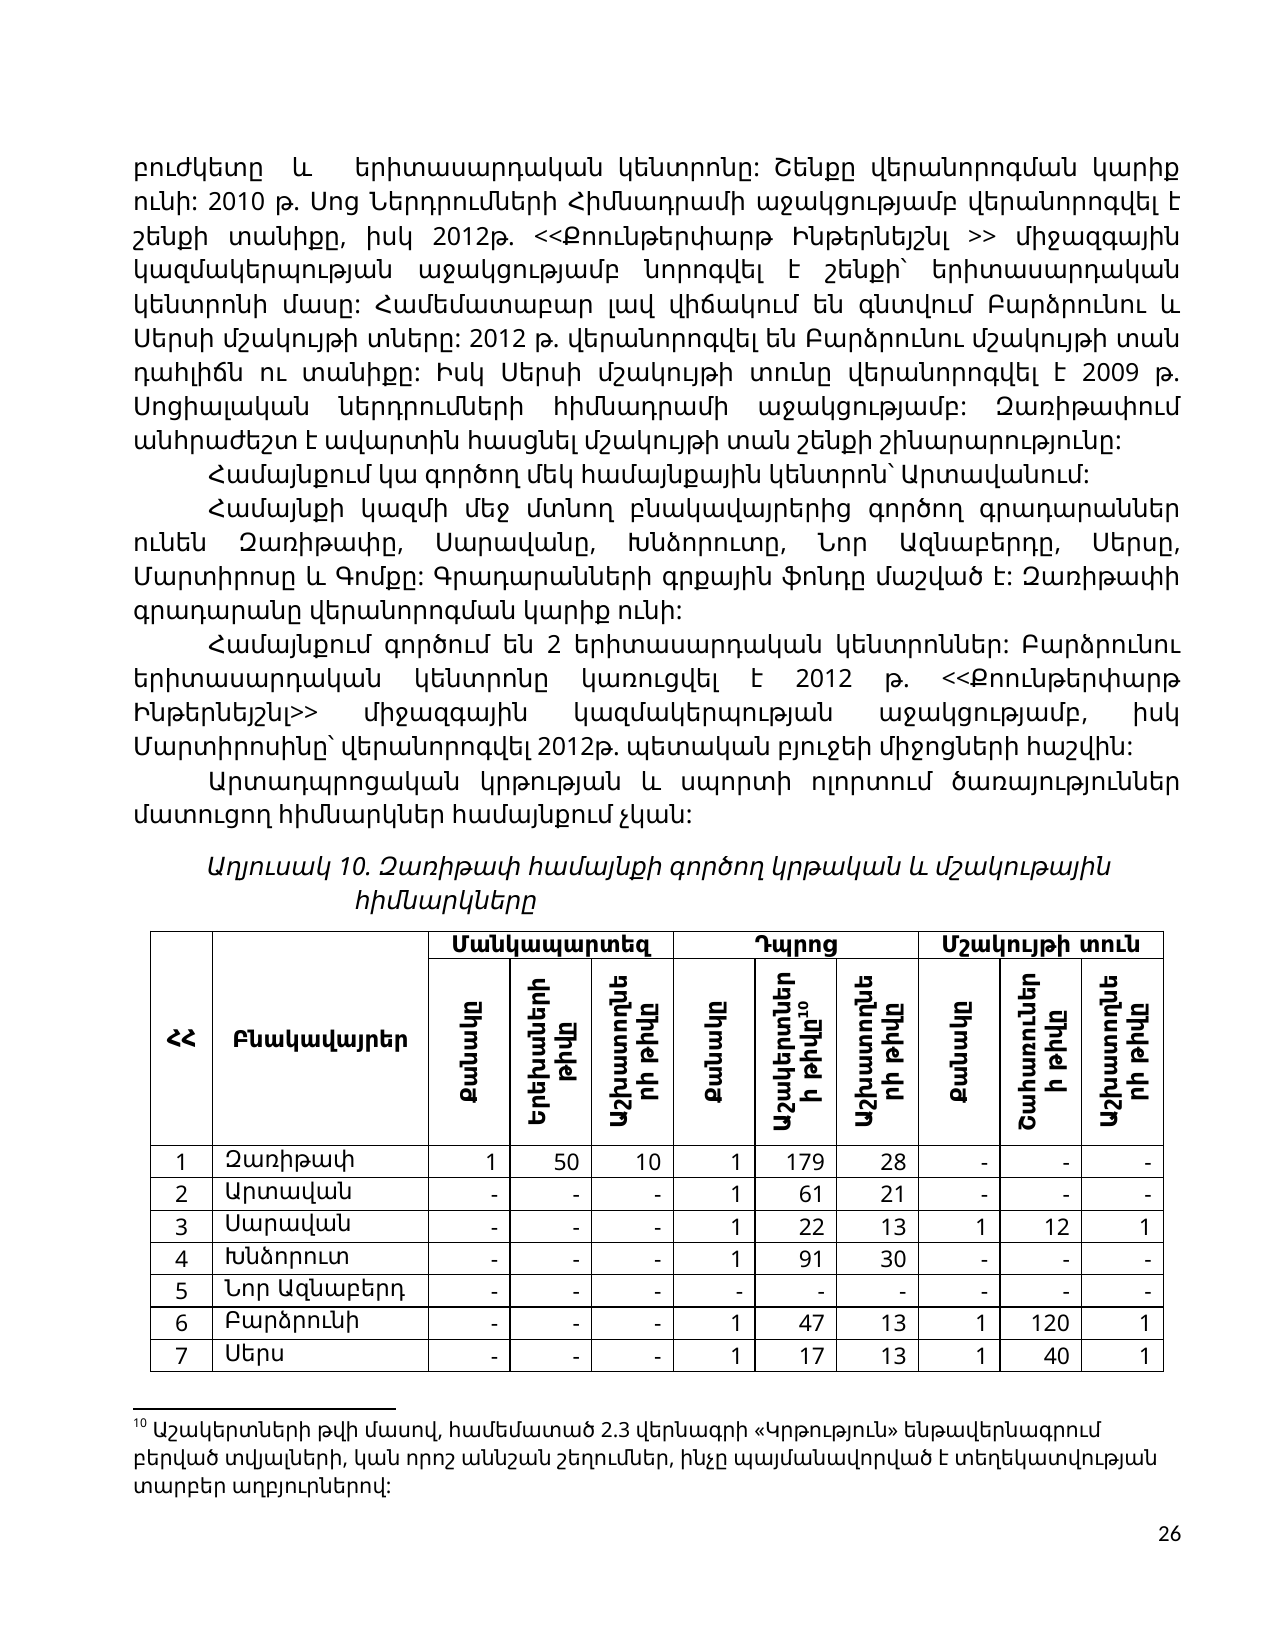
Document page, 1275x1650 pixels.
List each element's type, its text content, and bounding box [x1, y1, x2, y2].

table_cell Շահառուների թիվը [1001, 959, 1081, 1145]
table_cell Նոր Ազնաբերդ [213, 1275, 428, 1306]
table_cell 13 [837, 1308, 918, 1339]
text Համայնքի կազմի մեջ մտնող բնակավայրերից գործող գրադարաններ ունեն Զառիթափը, Սարավանը, Խնձորուտը, Նոր Ազնաբերդը, Սերսը, Մարտիրոսը և Գոմքը: Գրադարանների գրքային ֆոնդը մաշված է: Զառիթափի գրադարանը վերանորոգման կարիք ունի: [133, 491, 1181, 627]
table_cell Աշխատողների թիվը [592, 959, 673, 1145]
table_cell Աշխատողների թիվը [837, 959, 918, 1145]
table_cell 1 [674, 1146, 754, 1177]
table_header Դպրոց [674, 932, 918, 958]
table_cell 50 [511, 1146, 591, 1177]
text Համայնքում գործում են 2 երիտասարդական կենտրոններ: Բարձրունու երիտասարդական կենտրոնը կառուցվել է 2012 թ. <<Քոունթերփարթ Ինթերնեյշնլ>> միջազգային կազմակերպության աջակցությամբ, իսկ Մարտիրոսինը՝ վերանորոգվել 2012թ. պետական բյուջեի միջոցների հաշվին: [133, 627, 1181, 763]
table_cell 21 [837, 1178, 918, 1209]
table_cell - [756, 1275, 836, 1306]
table_cell 3 [151, 1211, 212, 1242]
table_cell - [592, 1211, 673, 1242]
table_cell - [511, 1211, 591, 1242]
table_cell Բարձրունի [213, 1308, 428, 1339]
table_cell - [429, 1275, 509, 1306]
table_cell - [1001, 1275, 1081, 1306]
table_cell Քանակը [674, 959, 754, 1145]
table_cell 30 [837, 1243, 918, 1274]
table_cell 6 [151, 1308, 212, 1339]
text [133, 150, 1181, 457]
table_cell 22 [756, 1211, 836, 1242]
table_cell Քանակը [429, 959, 509, 1145]
table_cell 1 [919, 1211, 999, 1242]
table_cell - [674, 1275, 754, 1306]
table_cell Սարավան [213, 1211, 428, 1242]
table_cell Քանակը [919, 959, 999, 1145]
table_cell 1 [674, 1340, 754, 1371]
table_cell - [429, 1243, 509, 1274]
table_cell 1 [674, 1178, 754, 1209]
table_cell 61 [756, 1178, 836, 1209]
table_cell 1 [1082, 1308, 1163, 1339]
table_cell Զառիթափ [213, 1146, 428, 1177]
table_cell 12 [1001, 1211, 1081, 1242]
table_cell 5 [151, 1275, 212, 1306]
table_cell 179 [756, 1146, 836, 1177]
table_cell - [1082, 1146, 1163, 1177]
table_cell Սերս [213, 1340, 428, 1371]
table_cell - [429, 1211, 509, 1242]
table_cell 1 [1082, 1211, 1163, 1242]
text Համայնքում կա գործող մեկ համայնքային կենտրոն՝ Արտավանում: [133, 457, 1181, 491]
table_header ՀՀ [151, 932, 212, 1145]
table_cell 13 [837, 1340, 918, 1371]
table_cell - [592, 1275, 673, 1306]
table_cell 1 [429, 1146, 509, 1177]
table_cell - [1082, 1243, 1163, 1274]
table_cell 10 [592, 1146, 673, 1177]
table_cell - [592, 1243, 673, 1274]
table_cell - [429, 1178, 509, 1209]
table_cell - [1082, 1178, 1163, 1209]
table_cell 2 [151, 1178, 212, 1209]
table_cell 40 [1001, 1340, 1081, 1371]
text Աղյուսակ 10. Զառիթափ համայնքի գործող կրթական և մշակութային հիմնարկները [207, 848, 1181, 916]
table_cell - [1001, 1146, 1081, 1177]
table_cell - [1082, 1275, 1163, 1306]
table_cell - [919, 1178, 999, 1209]
table_cell 120 [1001, 1308, 1081, 1339]
table_cell - [511, 1340, 591, 1371]
table_header Բնակավայրեր [213, 932, 428, 1145]
table_cell 1 [674, 1308, 754, 1339]
table_cell 1 [919, 1308, 999, 1339]
table_cell 1 [1082, 1340, 1163, 1371]
table_cell - [429, 1340, 509, 1371]
table_cell 1 [674, 1243, 754, 1274]
text Արտադպրոցական կրթության և սպորտի ոլորտում ծառայություններ մատուցող հիմնարկներ համայնքում չկան: [133, 763, 1181, 831]
table_cell 7 [151, 1340, 212, 1371]
table_header Մանկապարտեզ [429, 932, 673, 958]
table_cell - [511, 1275, 591, 1306]
table_cell - [511, 1308, 591, 1339]
table_cell 1 [151, 1146, 212, 1177]
table_cell - [592, 1308, 673, 1339]
table_cell Երեխաների թիվը [511, 959, 591, 1145]
table_cell 17 [756, 1340, 836, 1371]
table_cell Աշխատողների թիվը [1082, 959, 1163, 1145]
table_header Մշակույթի տուն [919, 932, 1163, 958]
table_cell - [511, 1178, 591, 1209]
table_cell - [592, 1340, 673, 1371]
table_cell 47 [756, 1308, 836, 1339]
table_cell Խնձորուտ [213, 1243, 428, 1274]
table_cell - [511, 1243, 591, 1274]
table_cell 4 [151, 1243, 212, 1274]
table_cell - [919, 1275, 999, 1306]
table_cell - [919, 1243, 999, 1274]
table_cell - [837, 1275, 918, 1306]
table_cell Աշակերտների թիվը [756, 959, 836, 1145]
table_cell 1 [674, 1211, 754, 1242]
table_cell Արտավան [213, 1178, 428, 1209]
table_cell - [592, 1178, 673, 1209]
table_cell 1 [919, 1340, 999, 1371]
table_cell - [429, 1308, 509, 1339]
table_cell - [1001, 1243, 1081, 1274]
table_cell 91 [756, 1243, 836, 1274]
table_cell - [919, 1146, 999, 1177]
table_cell 13 [837, 1211, 918, 1242]
table_cell - [1001, 1178, 1081, 1209]
table_cell 28 [837, 1146, 918, 1177]
